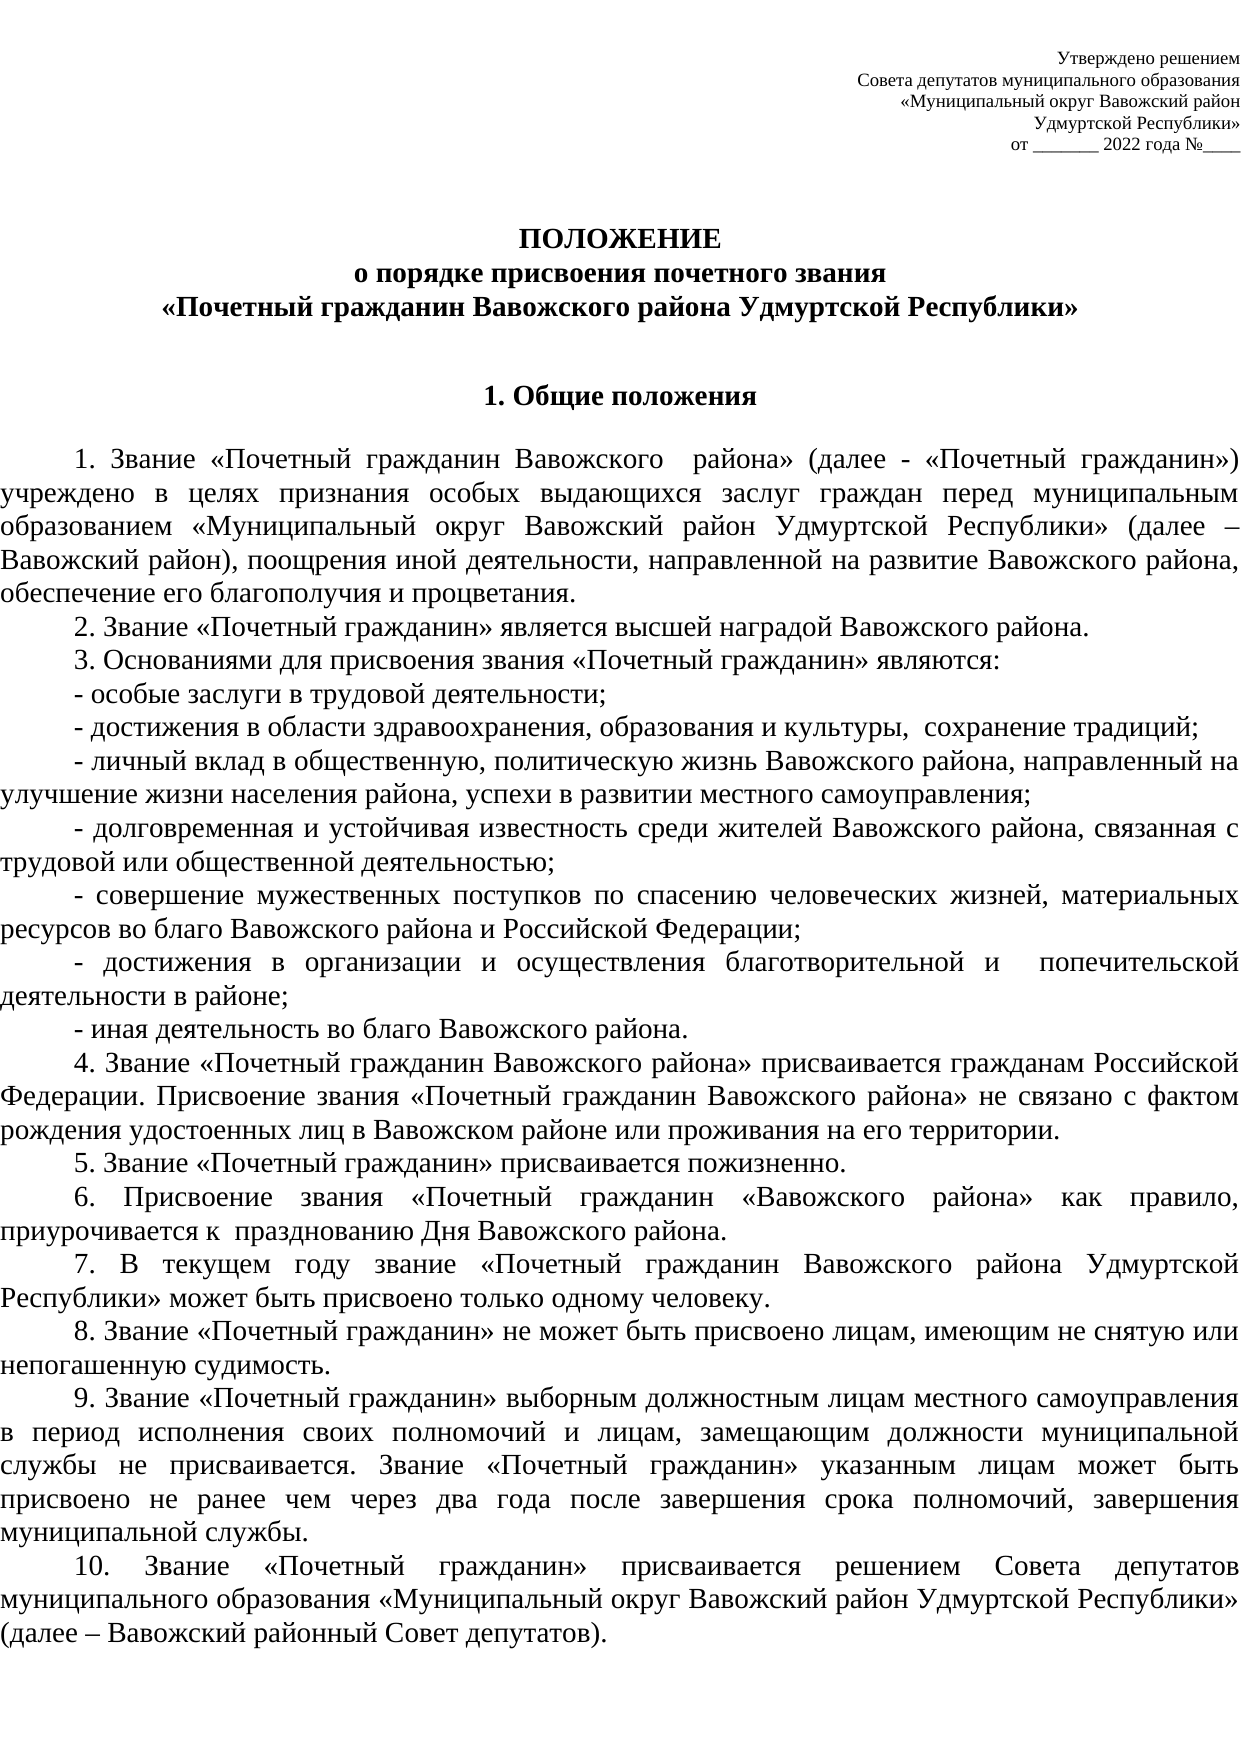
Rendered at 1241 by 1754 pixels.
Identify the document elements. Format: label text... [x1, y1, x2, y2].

text Утверждено решением [0, 47, 1240, 68]
text - достижения в области здравоохранения, образования и культуры, сохранение традиций; [0, 709, 1240, 743]
text - личный вклад в общественную, политическую жизнь Вавожского района, направленный на улучшение жизни населения района, успехи в развитии местного самоуправления; [0, 743, 1240, 810]
text - иная деятельность во благо Вавожского района. [0, 1011, 1240, 1045]
text - долговременная и устойчивая известность среди жителей Вавожского района, связанная с трудовой или общественной деятельностью; [0, 810, 1240, 877]
text «Почетный гражданин Вавожского района Удмуртской Республики» [0, 289, 1240, 322]
text о порядке присвоения почетного звания [0, 255, 1240, 289]
text - особые заслуги в трудовой деятельности; [0, 676, 1240, 709]
text 7. В текущем году звание «Почетный гражданин Вавожского района Удмуртской Республики» может быть присвоено только одному человеку. [0, 1246, 1240, 1313]
text 9. Звание «Почетный гражданин» выборным должностным лицам местного самоуправления в период исполнения своих полномочий и лицам, замещающим должности муниципальной службы не присваивается. Звание «Почетный гражданин» указанным лицам может быть присвоено не ранее чем через два года после завершения срока полномочий, завершения муниципальной службы. [0, 1380, 1240, 1548]
text Совета депутатов муниципального образования [0, 68, 1240, 90]
text 3. Основаниями для присвоения звания «Почетный гражданин» являются: [0, 642, 1240, 676]
text - достижения в организации и осуществления благотворительной и попечительской деятельности в районе; [0, 944, 1240, 1011]
text «Муниципальный округ Вавожский район [0, 90, 1240, 112]
text 2. Звание «Почетный гражданин» является высшей наградой Вавожского района. [0, 609, 1240, 642]
text 5. Звание «Почетный гражданин» присваивается пожизненно. [0, 1146, 1240, 1179]
text 8. Звание «Почетный гражданин» не может быть присвоено лицам, имеющим не снятую или непогашенную судимость. [0, 1313, 1240, 1380]
text 6. Присвоение звания «Почетный гражданин «Вавожского района» как правило, приурочивается к празднованию Дня Вавожского района. [0, 1179, 1240, 1246]
text Удмуртской Республики» [0, 112, 1240, 133]
text 1. Звание «Почетный гражданин Вавожского района» (далее - «Почетный гражданин») учреждено в целях признания особых выдающихся заслуг граждан перед муниципальным образованием «Муниципальный округ Вавожский район Удмуртской Республики» (далее – Вавожский район), поощрения иной деятельности, направленной на развитие Вавожского района, обеспечение его благополучия и процветания. [0, 441, 1240, 609]
text - совершение мужественных поступков по спасению человеческих жизней, материальных ресурсов во благо Вавожского района и Российской Федерации; [0, 877, 1240, 944]
text 1. Общие положения [0, 382, 1240, 411]
text от _______ 2022 года №____ [0, 133, 1240, 155]
text ПОЛОЖЕНИЕ [0, 222, 1240, 255]
text 4. Звание «Почетный гражданин Вавожского района» присваивается гражданам Российской Федерации. Присвоение звания «Почетный гражданин Вавожского района» не связано с фактом рождения удостоенных лиц в Вавожском районе или проживания на его территории. [0, 1045, 1240, 1146]
text 10. Звание «Почетный гражданин» присваивается решением Совета депутатов муниципального образования «Муниципальный округ Вавожский район Удмуртской Республики» (далее – Вавожский районный Совет депутатов). [0, 1548, 1240, 1649]
